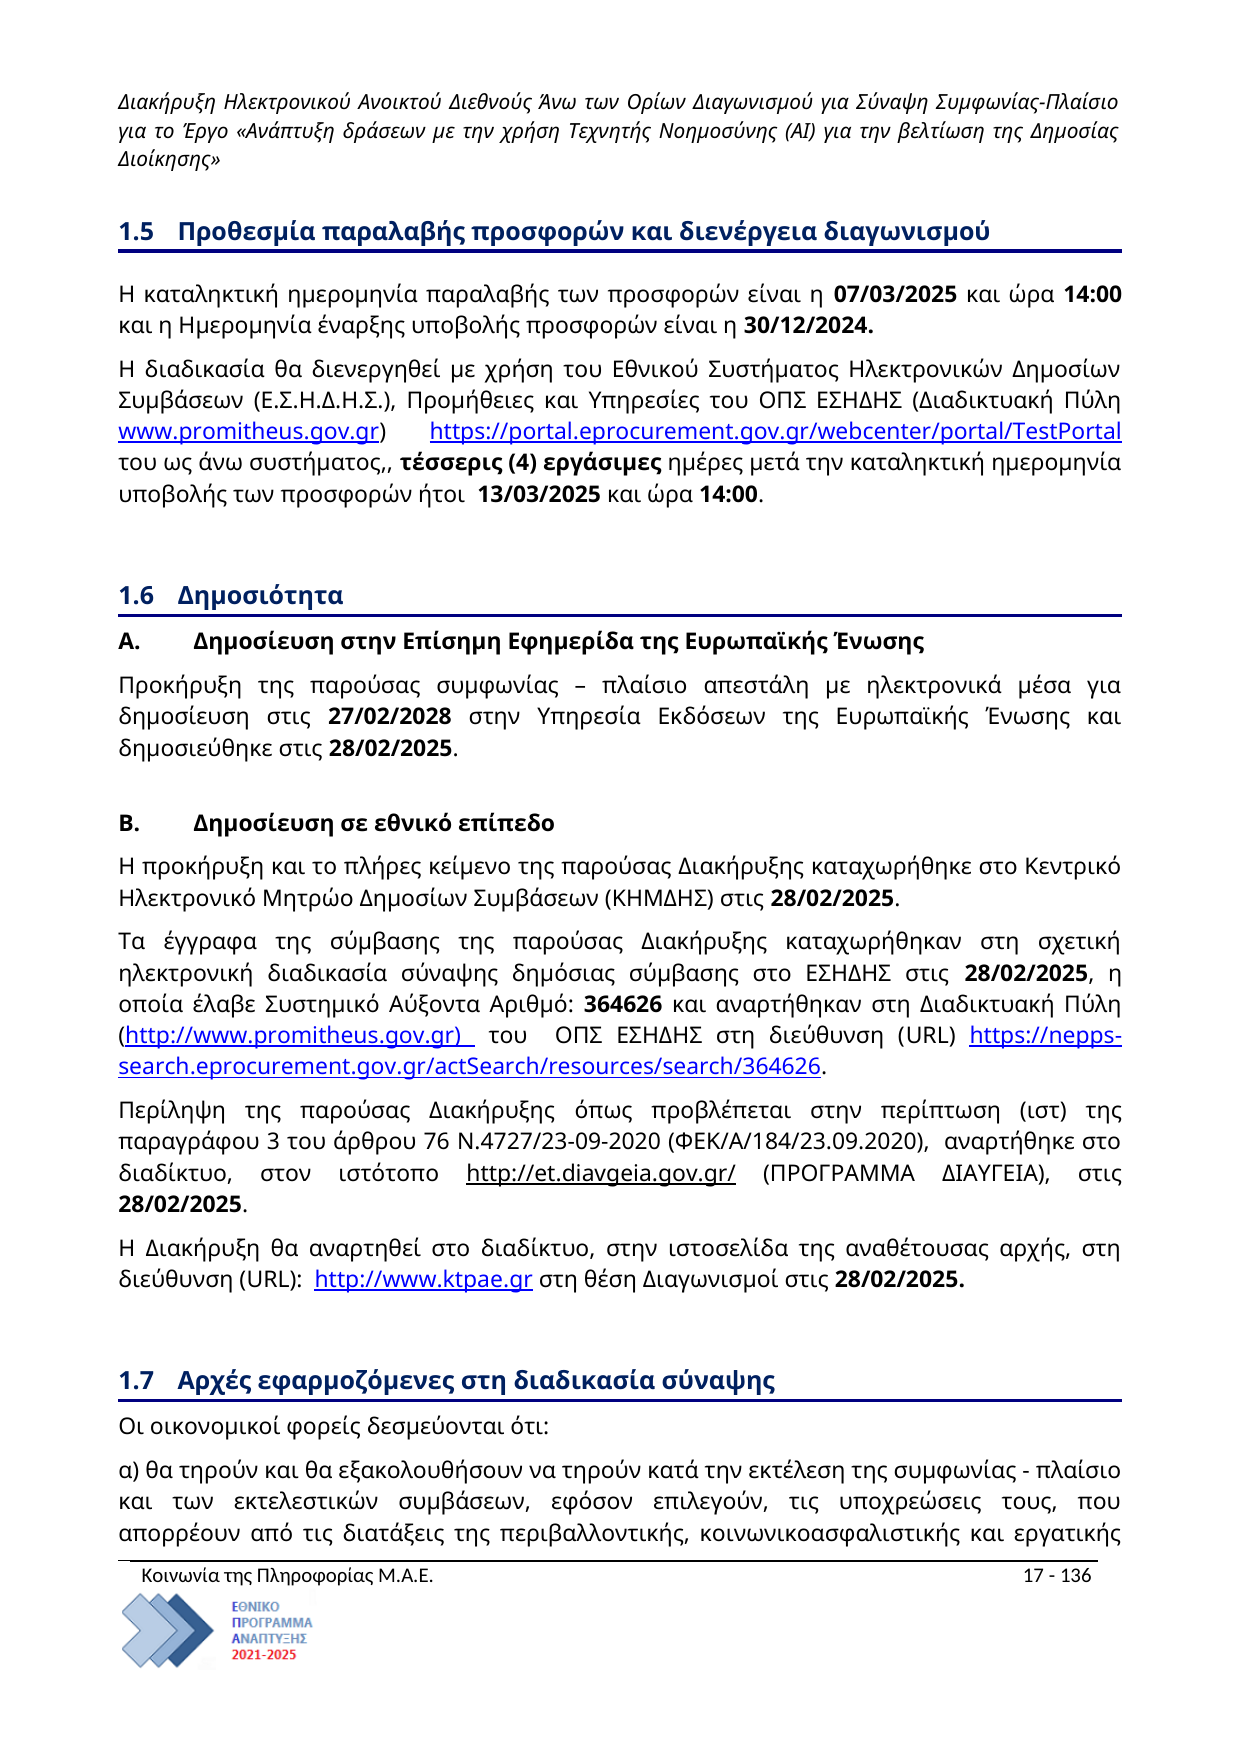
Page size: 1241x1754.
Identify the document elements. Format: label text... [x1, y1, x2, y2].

text Β. Δημοσίευση σε εθνικό επίπεδο [118, 806, 1122, 838]
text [118, 1454, 1122, 1548]
text Η προκήρυξη και το πλήρες κείμενο της παρούσας Διακήρυξης καταχωρήθηκε στο Κεντρικό Ηλεκτρονικό Μητρώο Δημοσίων Συμβάσεων (ΚΗΜΔΗΣ) στις 28/02/2025. [118, 850, 1122, 913]
subtitle Δημοσιότητα [118, 578, 1122, 614]
subtitle Προθεσμία παραλαβής προσφορών και διενέργεια διαγωνισμού [118, 213, 1122, 249]
text Α. Δημοσίευση στην Επίσημη Εφημερίδα της Ευρωπαϊκής Ένωσης [118, 625, 1122, 656]
text Η καταληκτική ημερομηνία παραλαβής των προσφορών είναι η 07/03/2025 και ώρα 14:00 και η Ημερομηνία έναρξης υποβολής προσφορών είναι η 30/12/2024. [118, 278, 1122, 340]
text Οι οικονομικοί φορείς δεσμεύονται ότι: [118, 1410, 1122, 1442]
text Η Διακήρυξη θα αναρτηθεί στο διαδίκτυο, στην ιστοσελίδα της αναθέτουσας αρχής, στη διεύθυνση (URL): http://www.ktpae.gr στη θέση Διαγωνισμοί στις 28/02/2025. [118, 1231, 1122, 1294]
text Η διαδικασία θα διενεργηθεί με χρήση του Εθνικού Συστήματος Ηλεκτρονικών Δημοσίων Συμβάσεων (Ε.Σ.Η.Δ.Η.Σ.), Προμήθειες και Υπηρεσίες του ΟΠΣ ΕΣΗΔΗΣ (Διαδικτυακή Πύλη www.promitheus.gov.gr) https://portal.eprocurement.gov.gr/webcenter/portal/TestPortal του ως άνω συστήματος,, τέσσερις (4) εργάσιμες ημέρες μετά την καταληκτική ημερομηνία υποβολής των προσφορών ήτοι 13/03/2025 και ώρα 14:00. [118, 353, 1122, 509]
text Τα έγγραφα της σύμβασης της παρούσας Διακήρυξης καταχωρήθηκαν στη σχετική ηλεκτρονική διαδικασία σύναψης δημόσιας σύμβασης στο ΕΣΗΔΗΣ στις 28/02/2025, η οποία έλαβε Συστημικό Αύξοντα Αριθμό: 364626 και αναρτήθηκαν στη Διαδικτυακή Πύλη (http://www.promitheus.gov.gr) του ΟΠΣ ΕΣΗΔΗΣ στη διεύθυνση (URL) https://nepps-search.eprocurement.gov.gr/actSearch/resources/search/364626. [118, 925, 1122, 1081]
text Προκήρυξη της παρούσας συμφωνίας – πλαίσιο απεστάλη με ηλεκτρονικά μέσα για δημοσίευση στις 27/02/2028 στην Υπηρεσία Εκδόσεων της Ευρωπαϊκής Ένωσης και δημοσιεύθηκε στις 28/02/2025. [118, 669, 1122, 763]
text Περίληψη της παρούσας Διακήρυξης όπως προβλέπεται στην περίπτωση (ιστ) της παραγράφου 3 του άρθρου 76 Ν.4727/23-09-2020 (ΦΕΚ/Α/184/23.09.2020), αναρτήθηκε στο διαδίκτυο, στον ιστότοπο http://et.diavgeia.gov.gr/ (ΠΡΟΓΡΑΜΜΑ ΔΙΑΥΓΕΙΑ), στις 28/02/2025. [118, 1094, 1122, 1219]
subtitle Αρχές εφαρμοζόμενες στη διαδικασία σύναψης [118, 1363, 1122, 1399]
